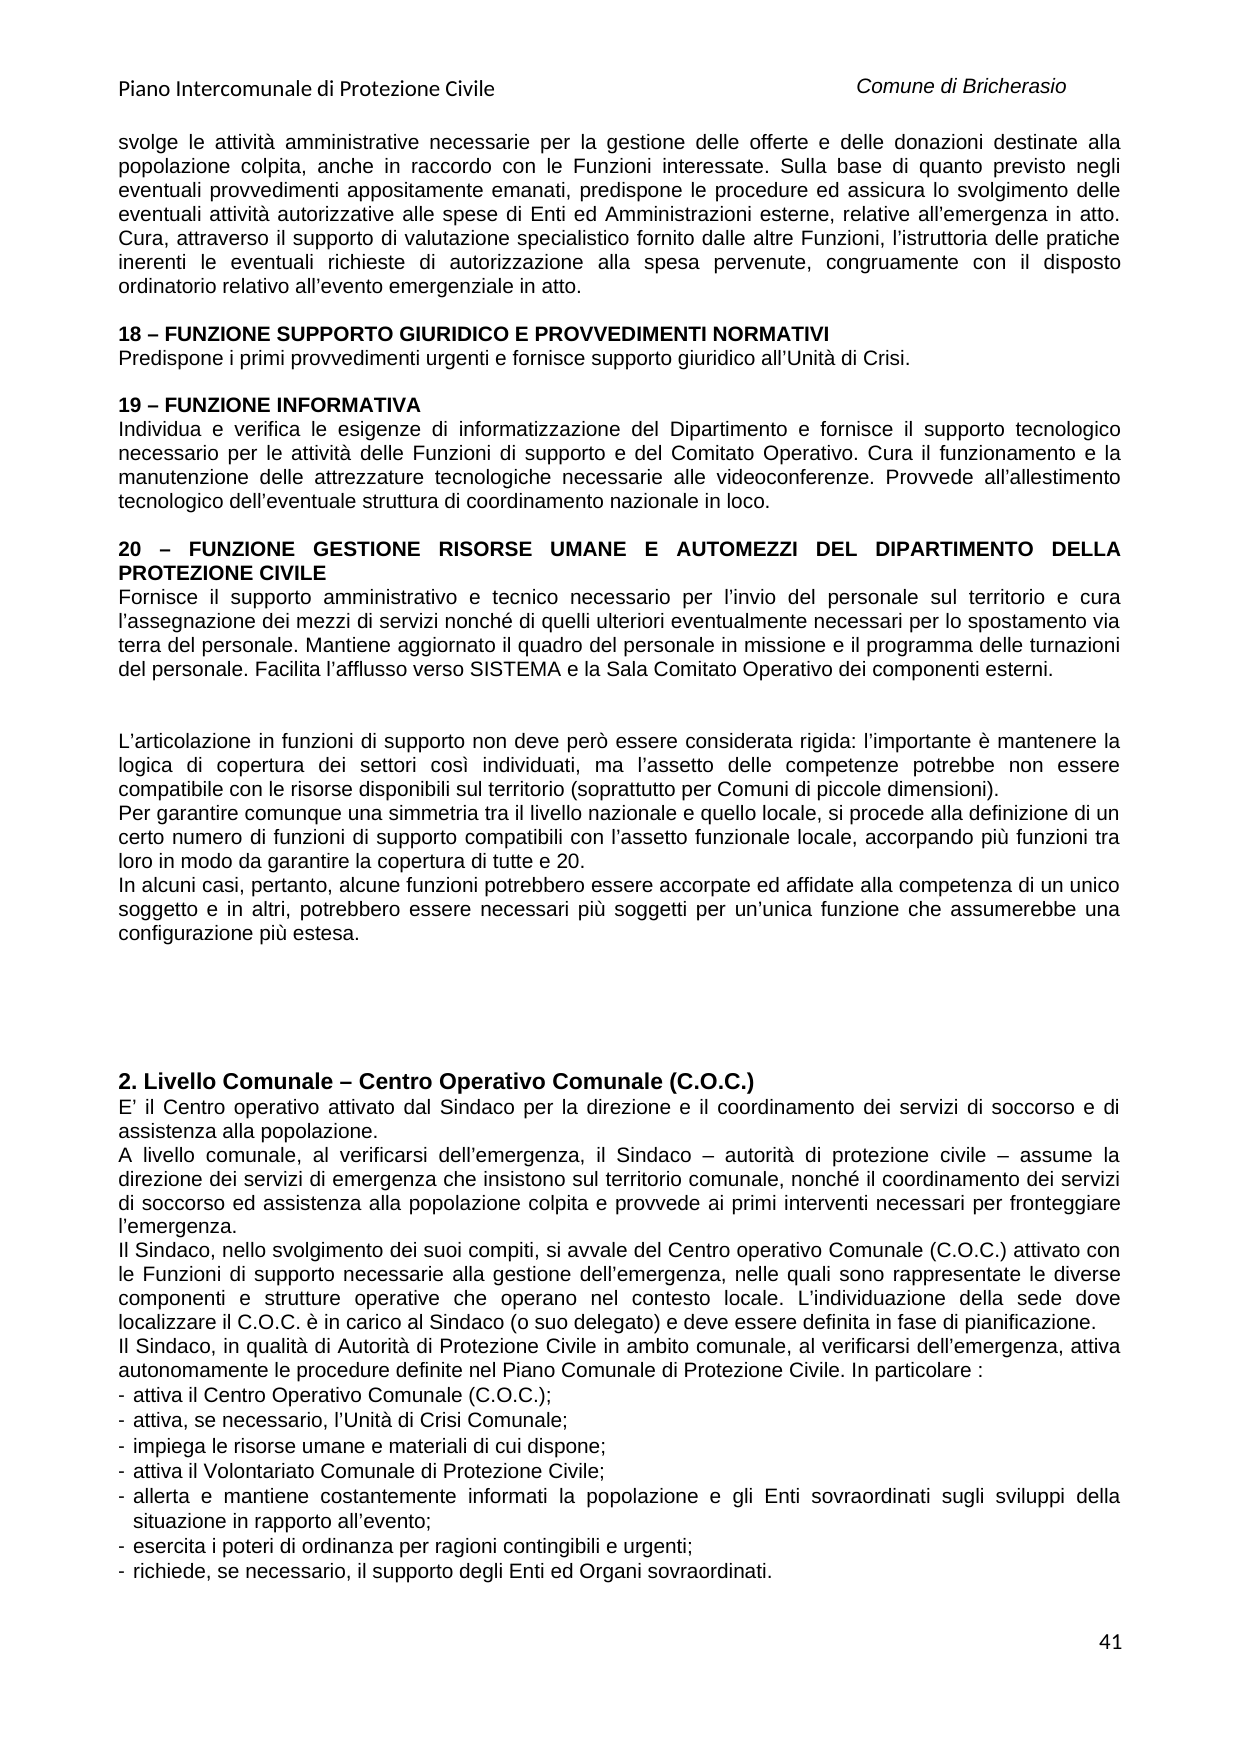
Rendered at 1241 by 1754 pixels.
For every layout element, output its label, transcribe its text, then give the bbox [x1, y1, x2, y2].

text 19 – FUNZIONE INFORMATIVA [118, 393, 1122, 417]
text Il Sindaco, nello svolgimento dei suoi compiti, si avvale del Centro operativo Comunale (C.O.C.) attivato con le Funzioni di supporto necessarie alla gestione dell’emergenza, nelle quali sono rappresentate le diverse componenti e strutture operative che operano nel contesto locale. L’individuazione della sede dove localizzare il C.O.C. è in carico al Sindaco (o suo delegato) e deve essere definita in fase di pianificazione. [118, 1238, 1122, 1334]
text In alcuni casi, pertanto, alcune funzioni potrebbero essere accorpate ed affidate alla competenza di un unico soggetto e in altri, potrebbero essere necessari più soggetti per un’unica funzione che assumerebbe una configurazione più estesa. [118, 872, 1122, 944]
list esercita i poteri di ordinanza per ragioni contingibili e urgenti; [118, 1533, 1122, 1558]
text A livello comunale, al verificarsi dell’emergenza, il Sindaco – autorità di protezione civile – assume la direzione dei servizi di emergenza che insistono sul territorio comunale, nonché il coordinamento dei servizi di soccorso ed assistenza alla popolazione colpita e provvede ai primi interventi necessari per fronteggiare l’emergenza. [118, 1142, 1122, 1238]
list attiva il Centro Operativo Comunale (C.O.C.); [118, 1382, 1122, 1407]
list impiega le risorse umane e materiali di cui dispone; [118, 1433, 1122, 1458]
text Il Sindaco, in qualità di Autorità di Protezione Civile in ambito comunale, al verificarsi dell’emergenza, attiva autonomamente le procedure definite nel Piano Comunale di Protezione Civile. In particolare : [118, 1334, 1122, 1382]
list allerta e mantiene costantemente informati la popolazione e gli Enti sovraordinati sugli sviluppi della situazione in rapporto all’evento; [118, 1484, 1122, 1533]
text Per garantire comunque una simmetria tra il livello nazionale e quello locale, si procede alla definizione di un certo numero di funzioni di supporto compatibili con l’assetto funzionale locale, accorpando più funzioni tra loro in modo da garantire la copertura di tutte e 20. [118, 801, 1122, 872]
list attiva il Volontariato Comunale di Protezione Civile; [118, 1458, 1122, 1484]
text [118, 130, 1122, 297]
text 18 – FUNZIONE SUPPORTO GIURIDICO E PROVVEDIMENTI NORMATIVI [118, 321, 1122, 345]
text Fornisce il supporto amministrativo e tecnico necessario per l’invio del personale sul territorio e cura l’assegnazione dei mezzi di servizi nonché di quelli ulteriori eventualmente necessari per lo spostamento via terra del personale. Mantiene aggiornato il quadro del personale in missione e il programma delle turnazioni del personale. Facilita l’afflusso verso SISTEMA e la Sala Comitato Operativo dei componenti esterni. [118, 585, 1122, 681]
subtitle 2. Livello Comunale – Centro Operativo Comunale (C.O.C.) [118, 1068, 1122, 1094]
list richiede, se necessario, il supporto degli Enti ed Organi sovraordinati. [118, 1558, 1122, 1584]
list attiva, se necessario, l’Unità di Crisi Comunale; [118, 1407, 1122, 1433]
text Individua e verifica le esigenze di informatizzazione del Dipartimento e fornisce il supporto tecnologico necessario per le attività delle Funzioni di supporto e del Comitato Operativo. Cura il funzionamento e la manutenzione delle attrezzature tecnologiche necessarie alle videoconferenze. Provvede all’allestimento tecnologico dell’eventuale struttura di coordinamento nazionale in loco. [118, 417, 1122, 513]
text E’ il Centro operativo attivato dal Sindaco per la direzione e il coordinamento dei servizi di soccorso e di assistenza alla popolazione. [118, 1094, 1122, 1142]
text L’articolazione in funzioni di supporto non deve però essere considerata rigida: l’importante è mantenere la logica di copertura dei settori così individuati, ma l’assetto delle competenze potrebbe non essere compatibile con le risorse disponibili sul territorio (soprattutto per Comuni di piccole dimensioni). [118, 705, 1122, 801]
text 20 – FUNZIONE GESTIONE RISORSE UMANE E AUTOMEZZI DEL DIPARTIMENTO DELLA PROTEZIONE CIVILE [118, 537, 1122, 585]
text Predispone i primi provvedimenti urgenti e fornisce supporto giuridico all’Unità di Crisi. [118, 345, 1122, 369]
